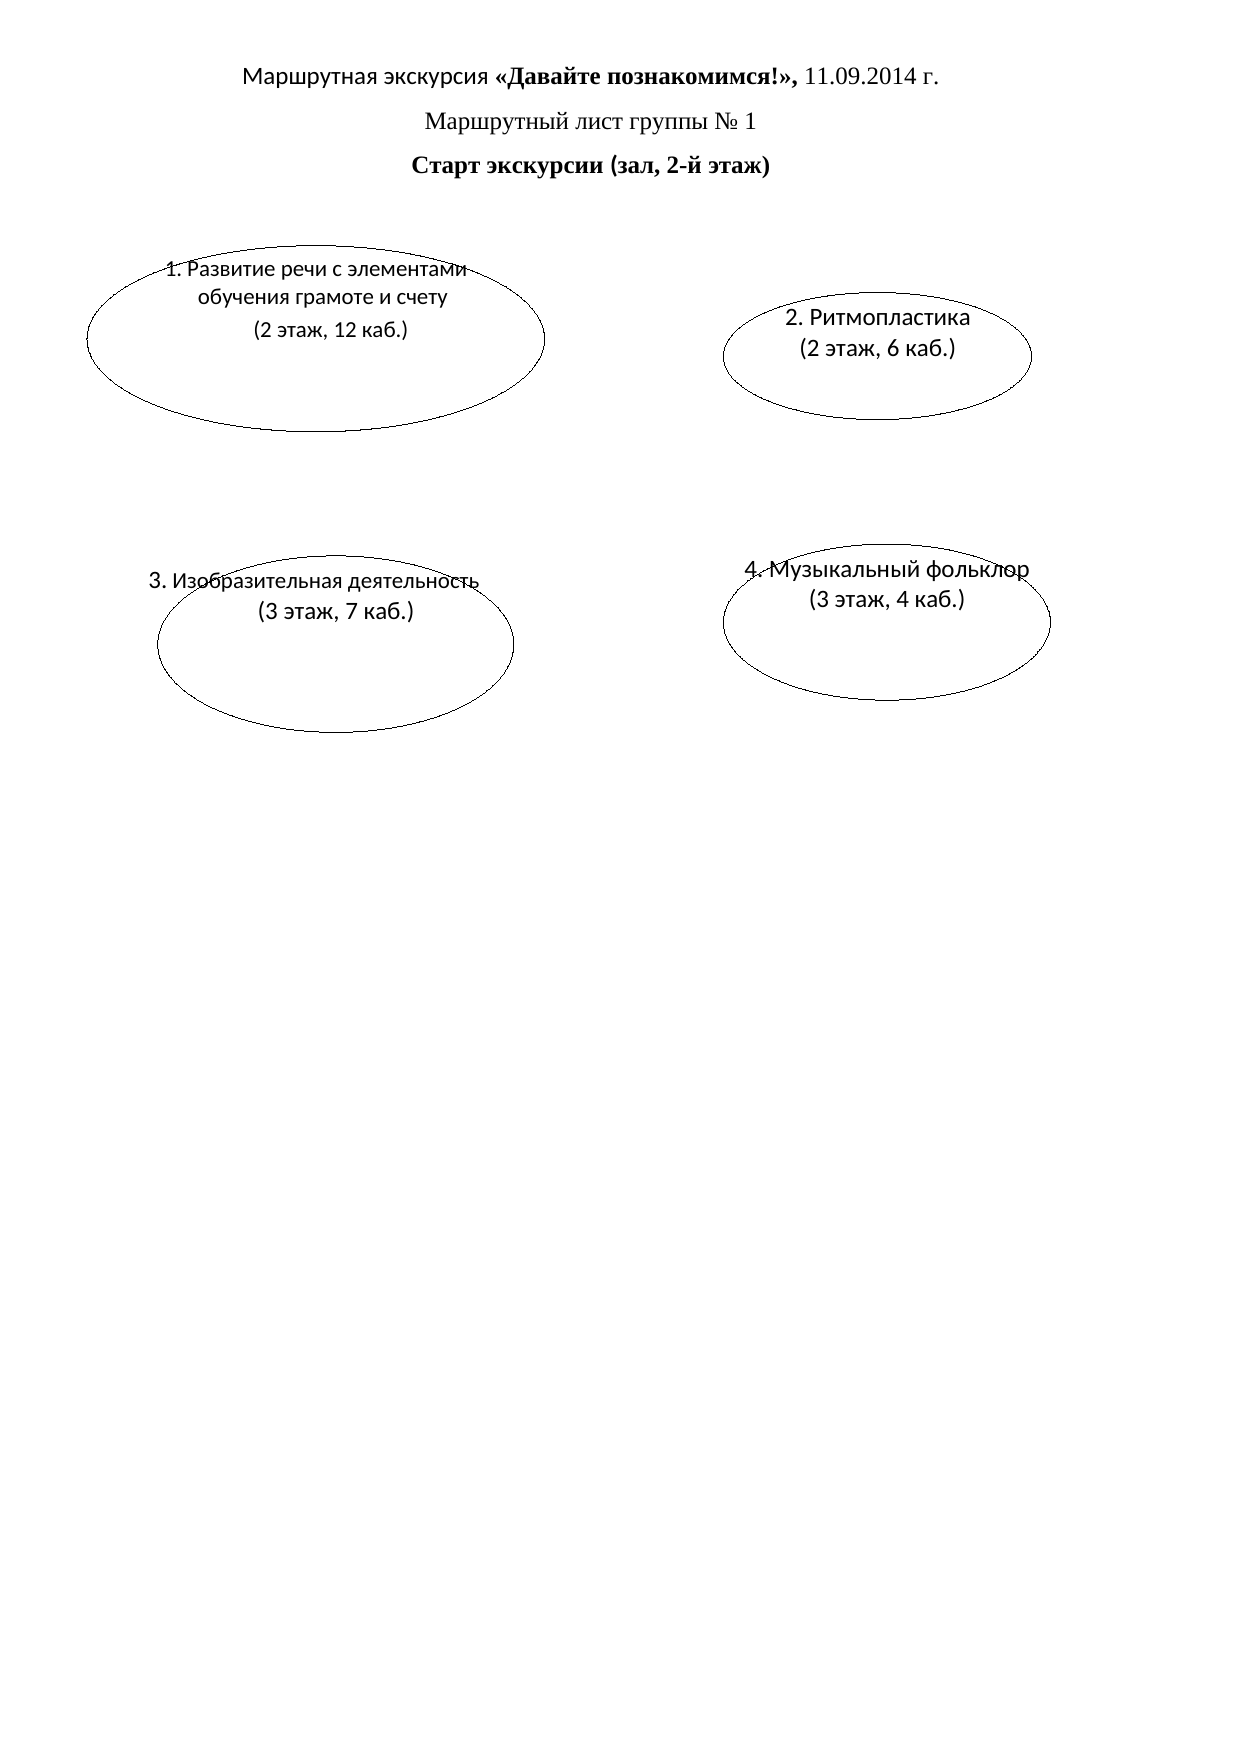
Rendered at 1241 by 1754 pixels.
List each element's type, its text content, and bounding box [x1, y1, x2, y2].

text Старт экскурсии (зал, 2-й этаж) [29, 149, 1152, 180]
text Маршрутная экскурсия «Давайте познакомимся!», 11.09.2014 г. [29, 61, 1152, 91]
text Маршрутный лист группы № 1 [29, 106, 1152, 135]
